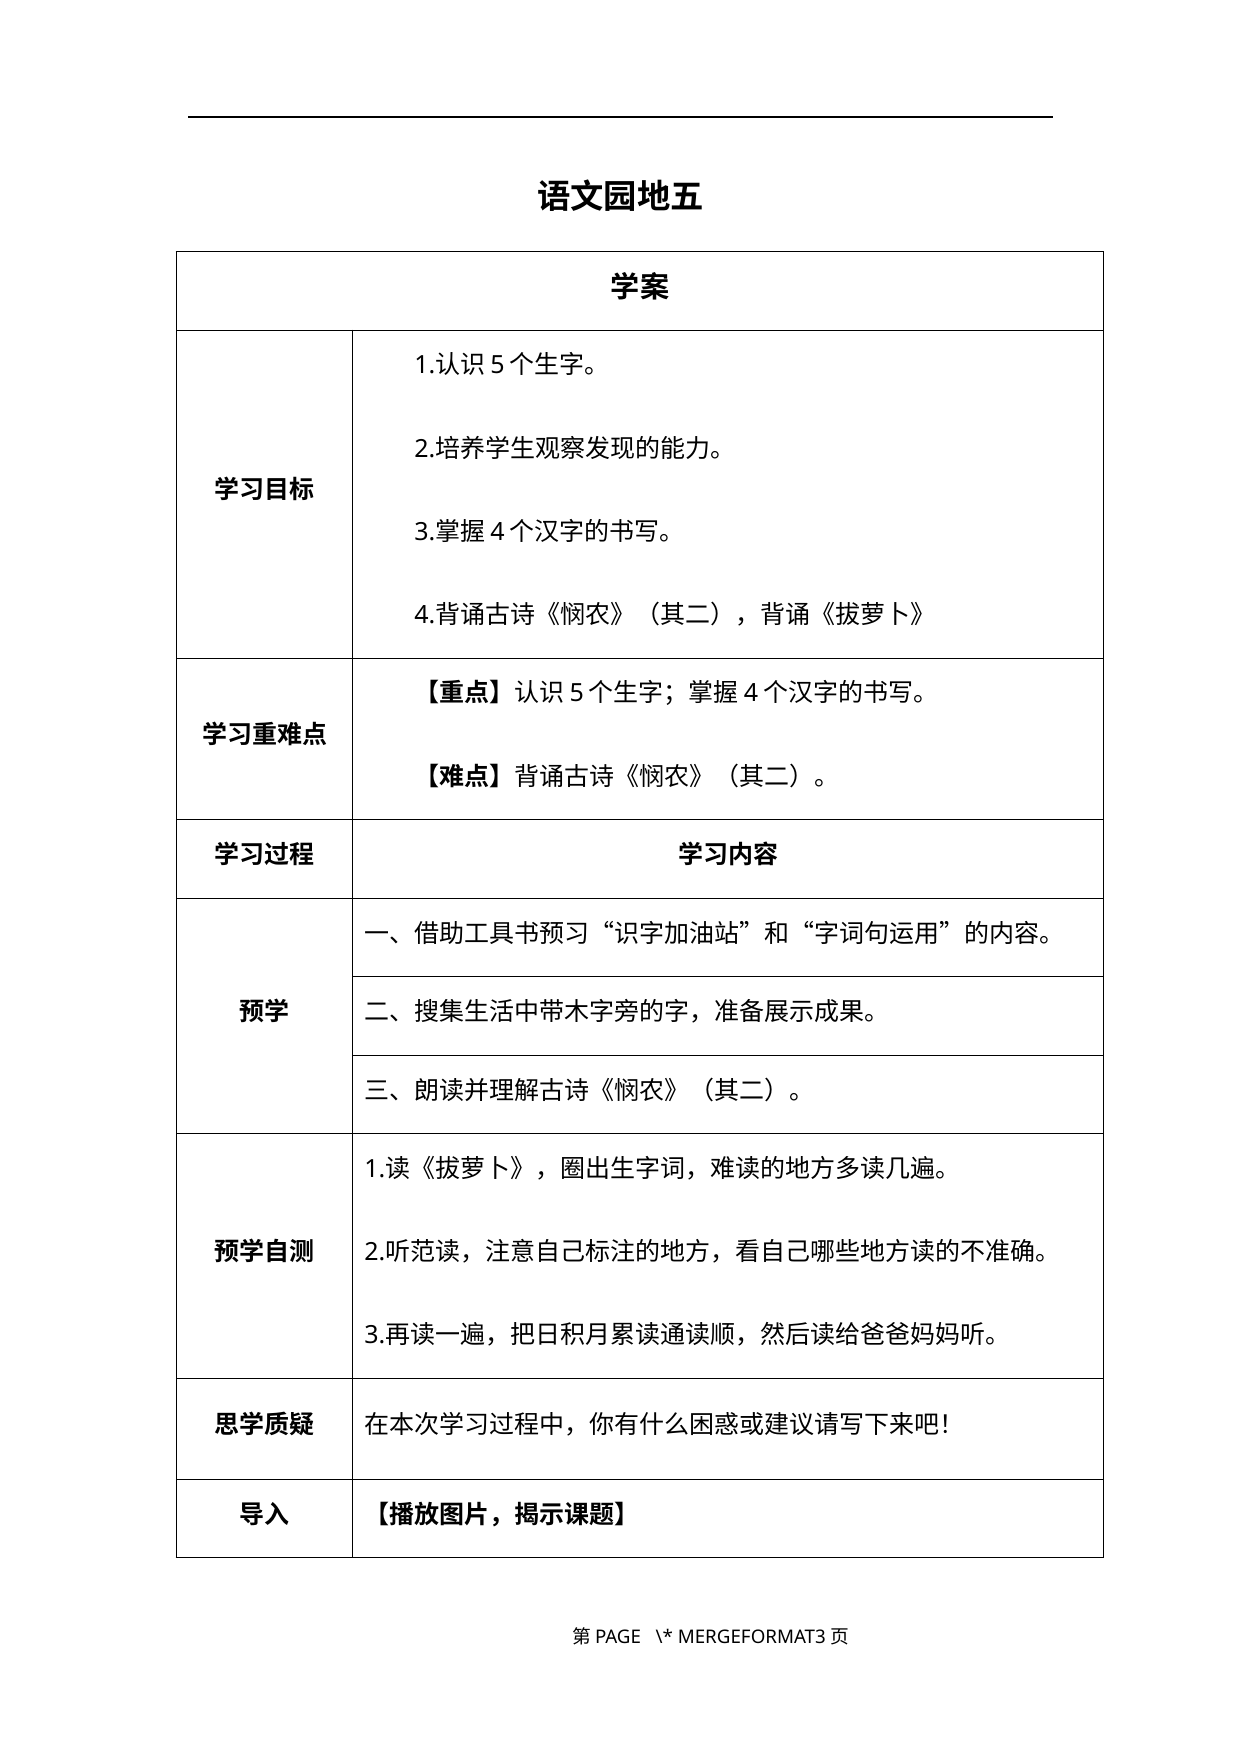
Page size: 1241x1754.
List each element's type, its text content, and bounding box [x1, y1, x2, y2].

text 语文园地五 [187, 162, 1053, 227]
table_cell 二、搜集生活中带木字旁的字，准备展示成果。 [353, 977, 1103, 1055]
table_cell 学习目标 [177, 331, 352, 657]
table_cell 【重点】认识5个生字；掌握4个汉字的书写。 【难点】背诵古诗《悯农》（其二）。 [353, 659, 1103, 819]
table_cell 学习过程 [177, 820, 352, 898]
table_cell 预学自测 [177, 1134, 352, 1378]
table_cell 学习内容 [353, 820, 1103, 898]
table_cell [353, 1480, 1103, 1557]
table_cell 1.读《拔萝卜》，圈出生字词，难读的地方多读几遍。 2.听范读，注意自己标注的地方，看自己哪些地方读的不准确。 3.再读一遍，把日积月累读通读顺，然后读给爸爸妈妈听。 [353, 1134, 1103, 1378]
table_cell 预学 [177, 899, 352, 1133]
table_header 学案 [177, 252, 1103, 329]
table_cell 三、朗读并理解古诗《悯农》（其二）。 [353, 1056, 1103, 1133]
table_cell 一、借助工具书预习“识字加油站”和“字词句运用”的内容。 [353, 899, 1103, 976]
table_cell 导入 [177, 1480, 352, 1557]
table_cell 在本次学习过程中，你有什么困惑或建议请写下来吧！ [353, 1379, 1103, 1479]
table_cell 思学质疑 [177, 1379, 352, 1479]
table_cell 学习重难点 [177, 659, 352, 819]
table_cell 1.认识5个生字。 2.培养学生观察发现的能力。 3.掌握4个汉字的书写。 4.背诵古诗《悯农》（其二），背诵《拔萝卜》 [353, 331, 1103, 657]
